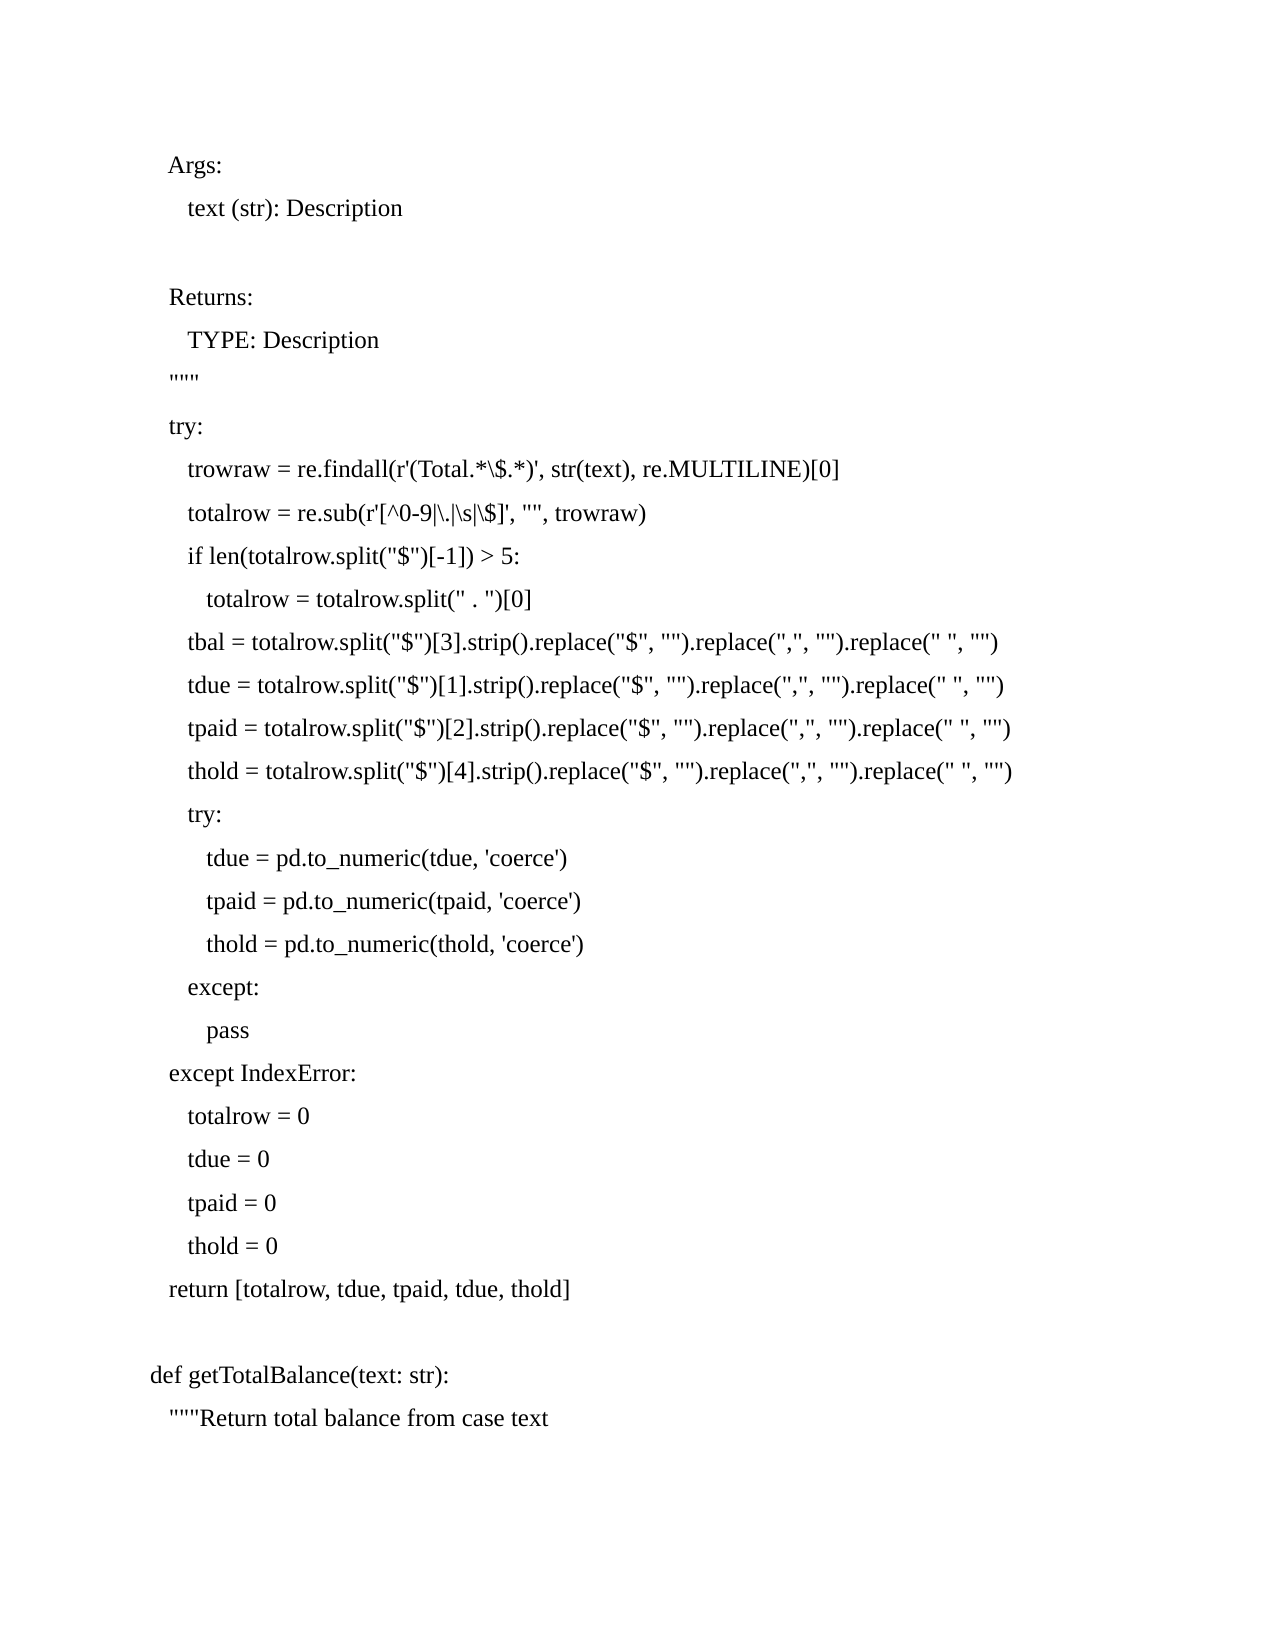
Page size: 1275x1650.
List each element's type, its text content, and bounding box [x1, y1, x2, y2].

text tpaid = totalrow.split("$")[2].strip().replace("$", "").replace(",", "").replace(" ", "") [150, 713, 1125, 742]
text Args: [150, 150, 1125, 179]
text except: [150, 972, 1125, 1001]
text tdue = pd.to_numeric(tdue, 'coerce') [150, 843, 1125, 871]
text if len(totalrow.split("$")[-1]) > 5: [150, 541, 1125, 569]
text try: [150, 411, 1125, 440]
text """ [150, 368, 1125, 397]
text def getTotalBalance(text: str): [150, 1360, 1125, 1389]
text thold = totalrow.split("$")[4].strip().replace("$", "").replace(",", "").replace(" ", "") [150, 756, 1125, 785]
text thold = pd.to_numeric(thold, 'coerce') [150, 929, 1125, 958]
text tbal = totalrow.split("$")[3].strip().replace("$", "").replace(",", "").replace(" ", "") [150, 627, 1125, 656]
text tdue = 0 [150, 1144, 1125, 1173]
text TYPE: Description [150, 325, 1125, 354]
text except IndexError: [150, 1058, 1125, 1087]
text pass [150, 1015, 1125, 1044]
text return [totalrow, tdue, tpaid, tdue, thold] [150, 1274, 1125, 1303]
text tdue = totalrow.split("$")[1].strip().replace("$", "").replace(",", "").replace(" ", "") [150, 670, 1125, 699]
text thold = 0 [150, 1231, 1125, 1259]
text tpaid = 0 [150, 1188, 1125, 1216]
text totalrow = 0 [150, 1101, 1125, 1130]
text totalrow = re.sub(r'[^0-9|\.|\s|\$]', "", trowraw) [150, 498, 1125, 526]
text trowraw = re.findall(r'(Total.*\$.*)', str(text), re.MULTILINE)[0] [150, 454, 1125, 483]
text tpaid = pd.to_numeric(tpaid, 'coerce') [150, 886, 1125, 914]
text text (str): Description [150, 193, 1125, 222]
text totalrow = totalrow.split(" . ")[0] [150, 584, 1125, 613]
text Returns: [150, 282, 1125, 311]
text try: [150, 799, 1125, 828]
text """Return total balance from case text [150, 1403, 1125, 1432]
